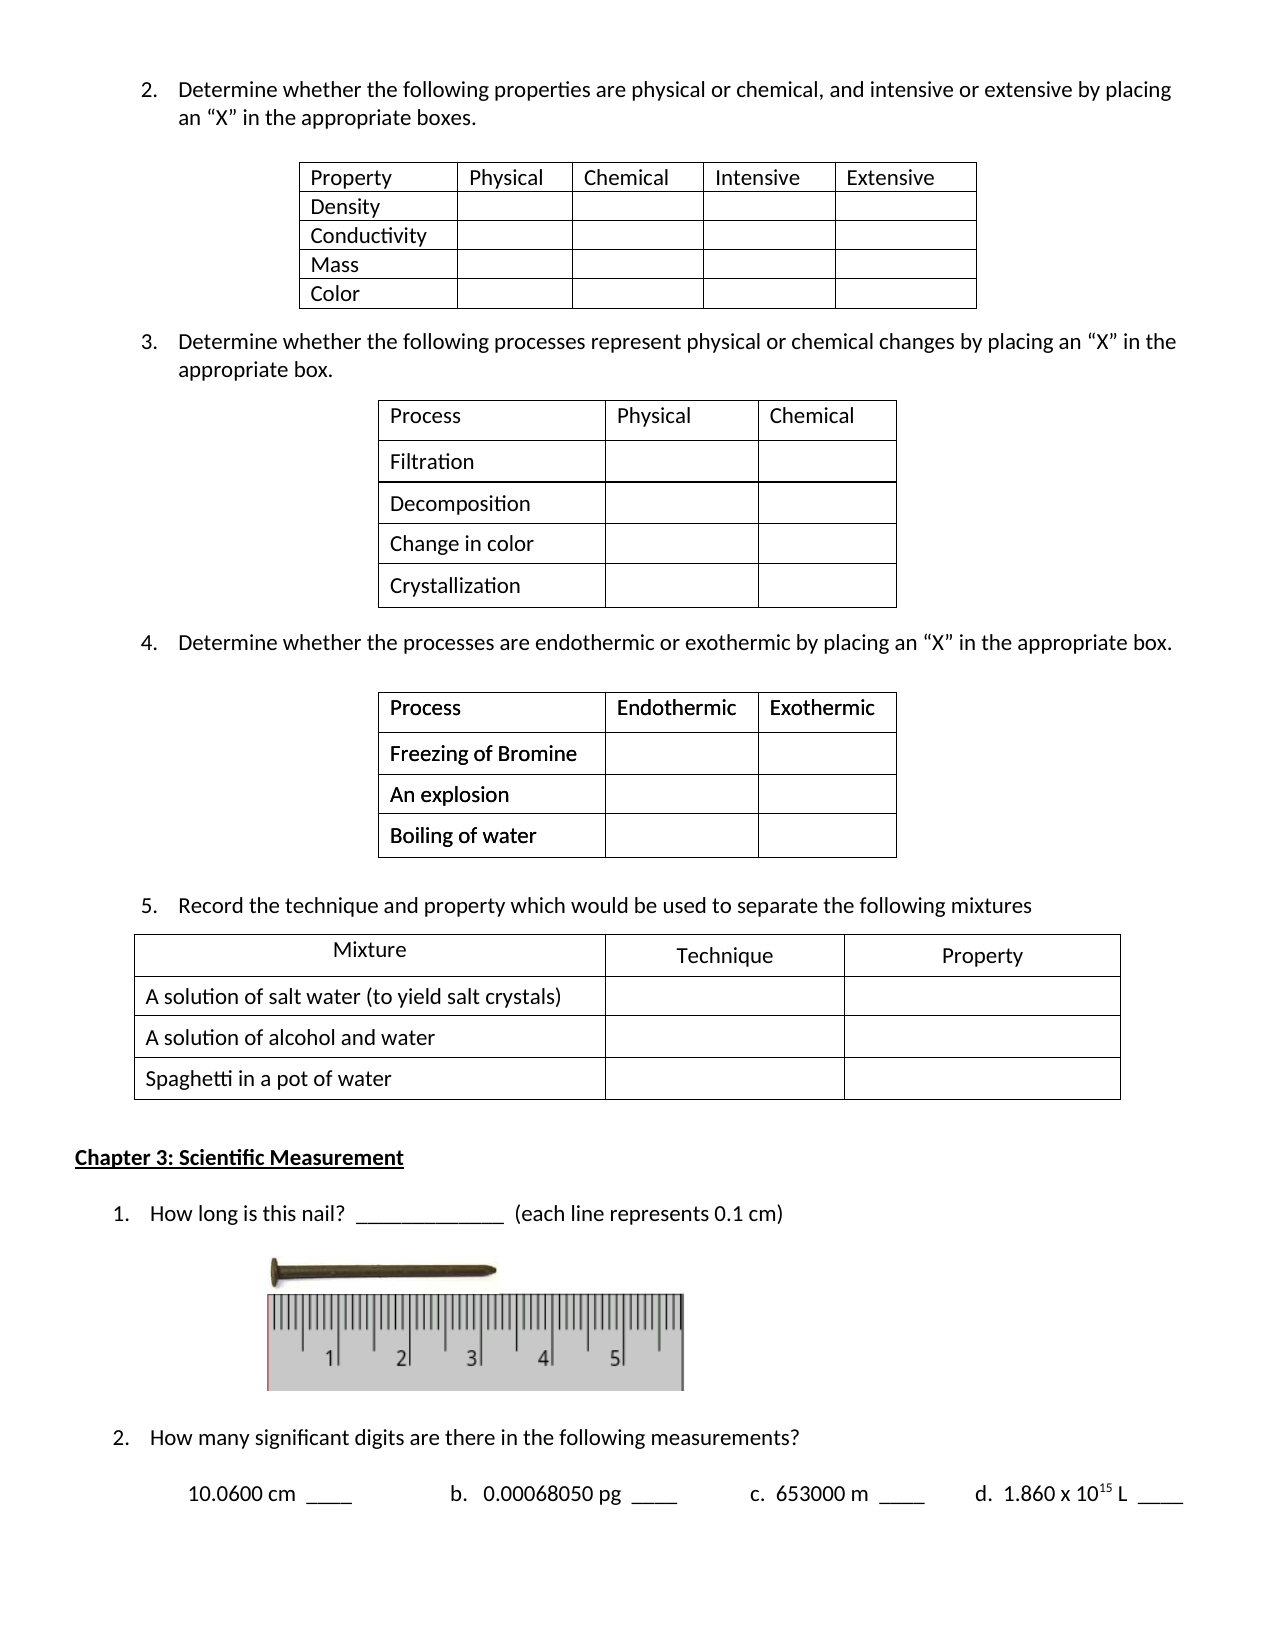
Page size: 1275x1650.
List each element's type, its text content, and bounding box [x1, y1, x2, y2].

table_cell [704, 221, 835, 249]
table_cell Mass [300, 250, 457, 278]
table_cell Filtration [379, 441, 605, 481]
table_cell A solution of alcohol and water [135, 1016, 605, 1057]
table_cell [759, 733, 896, 773]
table_cell [759, 441, 896, 481]
table_cell [606, 1016, 844, 1057]
table_header Property [300, 163, 457, 191]
table_header Process [379, 401, 605, 439]
table_cell [845, 1016, 1120, 1057]
list Determine whether the following processes represent physical or chemical changes by placing an “X” in the appropriate box. [141, 327, 1200, 383]
table_header Intensive [704, 163, 835, 191]
picture [253, 1245, 688, 1391]
table_cell Conductivity [300, 221, 457, 249]
table_cell [606, 483, 758, 523]
table_cell [836, 250, 976, 278]
table_cell [458, 279, 572, 307]
list Record the technique and property which would be used to separate the following mixtures [141, 891, 1200, 919]
table_cell [458, 250, 572, 278]
table_cell [606, 775, 758, 813]
table_cell [573, 250, 703, 278]
table_cell Freezing of Bromine [379, 733, 605, 773]
table_cell [606, 814, 758, 857]
table_header Chemical [573, 163, 703, 191]
table_cell An explosion [379, 775, 605, 813]
table_cell [458, 221, 572, 249]
table_cell [759, 483, 896, 523]
table_cell [759, 524, 896, 563]
table_cell [606, 733, 758, 773]
table_cell A solution of salt water (to yield salt crystals) [135, 977, 605, 1015]
table_cell [845, 1058, 1120, 1099]
list Determine whether the following properties are physical or chemical, and intensive or extensive by placing an “X” in the appropriate boxes. [141, 75, 1200, 131]
list Determine whether the processes are endothermic or exothermic by placing an “X” in the appropriate box. [141, 628, 1200, 656]
table_header Exothermic [759, 693, 896, 732]
table_cell [573, 221, 703, 249]
table_cell [573, 279, 703, 307]
table_cell Crystallization [379, 564, 605, 607]
table_cell Spaghetti in a pot of water [135, 1058, 605, 1099]
table_cell [759, 814, 896, 857]
table_cell Boiling of water [379, 814, 605, 857]
table_cell [836, 192, 976, 220]
table_cell [606, 441, 758, 481]
table_cell [704, 250, 835, 278]
table_header Extensive [836, 163, 976, 191]
table_header Property [845, 935, 1120, 976]
table_header Process [379, 693, 605, 732]
table_header Mixture [135, 935, 605, 976]
table_cell [759, 775, 896, 813]
list 10.0600 cm ____ b. 0.00068050 pg ____ c. 653000 m ____ d. 1.860 x 1015 L ____ [187, 1479, 1200, 1507]
text Chapter 3: Scientific Measurement [75, 1143, 1200, 1171]
list How many significant digits are there in the following measurements? [112, 1423, 1200, 1451]
table_cell Color [300, 279, 457, 307]
table_cell Density [300, 192, 457, 220]
table_cell Change in color [379, 524, 605, 563]
table_cell [759, 564, 896, 607]
list How long is this nail? _____________ (each line represents 0.1 cm) [112, 1199, 1200, 1227]
table_header Endothermic [606, 693, 758, 732]
table_cell [573, 192, 703, 220]
table_cell [606, 977, 844, 1015]
table_cell [606, 524, 758, 563]
table_header Physical [606, 401, 758, 439]
table_cell [606, 1058, 844, 1099]
table_cell [704, 192, 835, 220]
table_header Technique [606, 935, 844, 976]
table_cell [606, 564, 758, 607]
table_cell Decomposition [379, 483, 605, 523]
table_header Physical [458, 163, 572, 191]
table_header Chemical [759, 401, 896, 439]
table_cell [704, 279, 835, 307]
table_cell [836, 221, 976, 249]
table_cell [458, 192, 572, 220]
table_cell [836, 279, 976, 307]
table_cell [845, 977, 1120, 1015]
